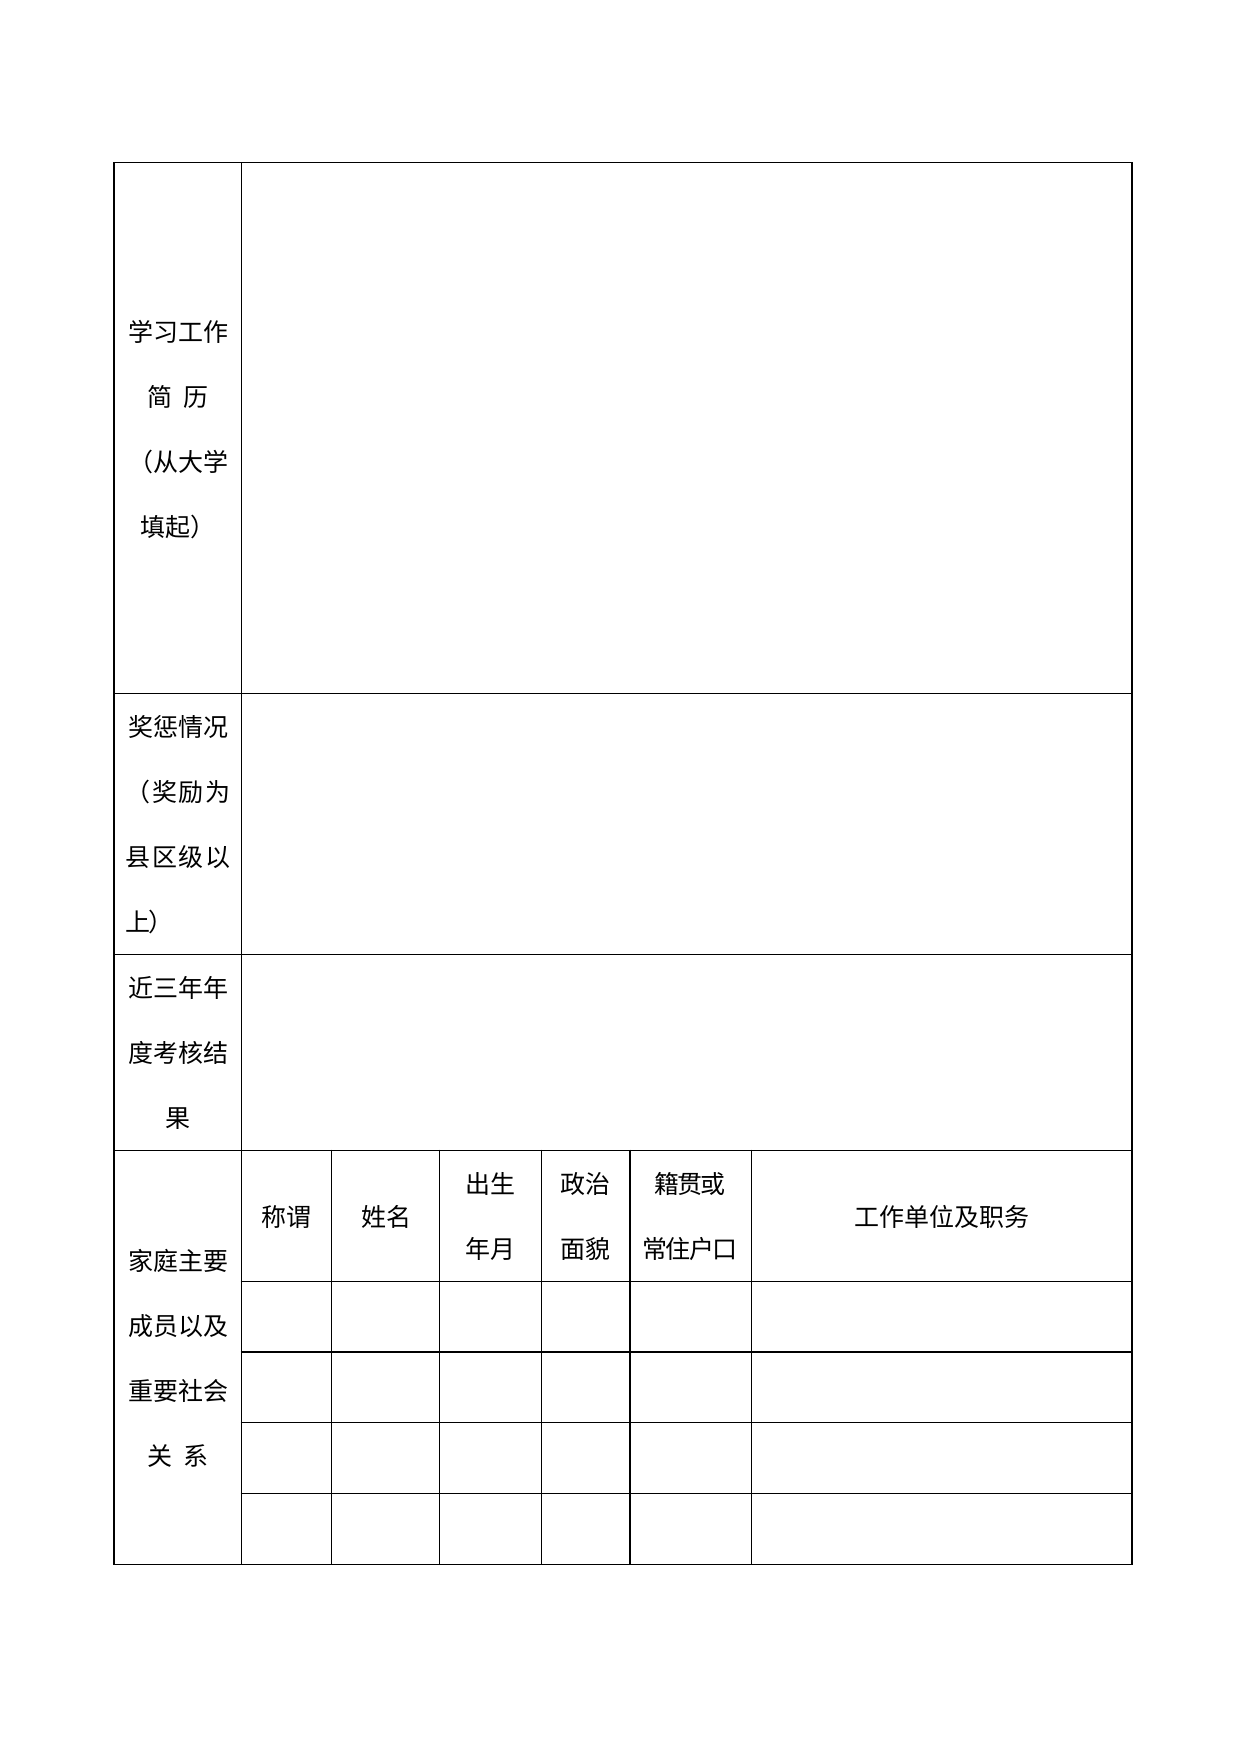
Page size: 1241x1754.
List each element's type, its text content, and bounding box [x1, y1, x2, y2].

table_cell 政治 面貌 [542, 1151, 629, 1281]
table_cell [440, 1423, 541, 1493]
table_cell [542, 1282, 629, 1351]
table_cell [752, 1353, 1131, 1422]
table_cell [332, 1494, 439, 1564]
table_cell [242, 163, 1131, 692]
table_cell [332, 1423, 439, 1493]
table_cell 学习工作 简 历（从大学填起） [115, 163, 241, 692]
table_cell 家庭主要成员以及重要社会 关 系 [115, 1151, 241, 1564]
table_cell [752, 1423, 1131, 1493]
table_cell 工作单位及职务 [752, 1151, 1131, 1281]
table_cell [242, 1494, 331, 1564]
table_cell [542, 1353, 629, 1422]
table_cell [332, 1282, 439, 1351]
table_cell 籍贯或 常住户口 [631, 1151, 751, 1281]
table_cell [242, 1353, 331, 1422]
table_cell 称谓 [242, 1151, 331, 1281]
table_cell 出生 年月 [440, 1151, 541, 1281]
table_cell [542, 1423, 629, 1493]
table_cell [440, 1282, 541, 1351]
table_cell [242, 1423, 331, 1493]
table_cell [631, 1494, 751, 1564]
table_cell [242, 955, 1131, 1149]
table_cell [242, 694, 1131, 953]
table_cell 奖惩情况 （奖励为县区级以上） [115, 694, 241, 953]
table_cell [332, 1353, 439, 1422]
table_cell [440, 1353, 541, 1422]
table_cell [542, 1494, 629, 1564]
table_cell [631, 1423, 751, 1493]
table_cell [752, 1282, 1131, 1351]
table_cell [242, 1282, 331, 1351]
table_cell [440, 1494, 541, 1564]
table_cell [752, 1494, 1131, 1564]
table_cell 近三年年度考核结果 [115, 955, 241, 1149]
table_cell 姓名 [332, 1151, 439, 1281]
table_cell [631, 1282, 751, 1351]
table_cell [631, 1353, 751, 1422]
